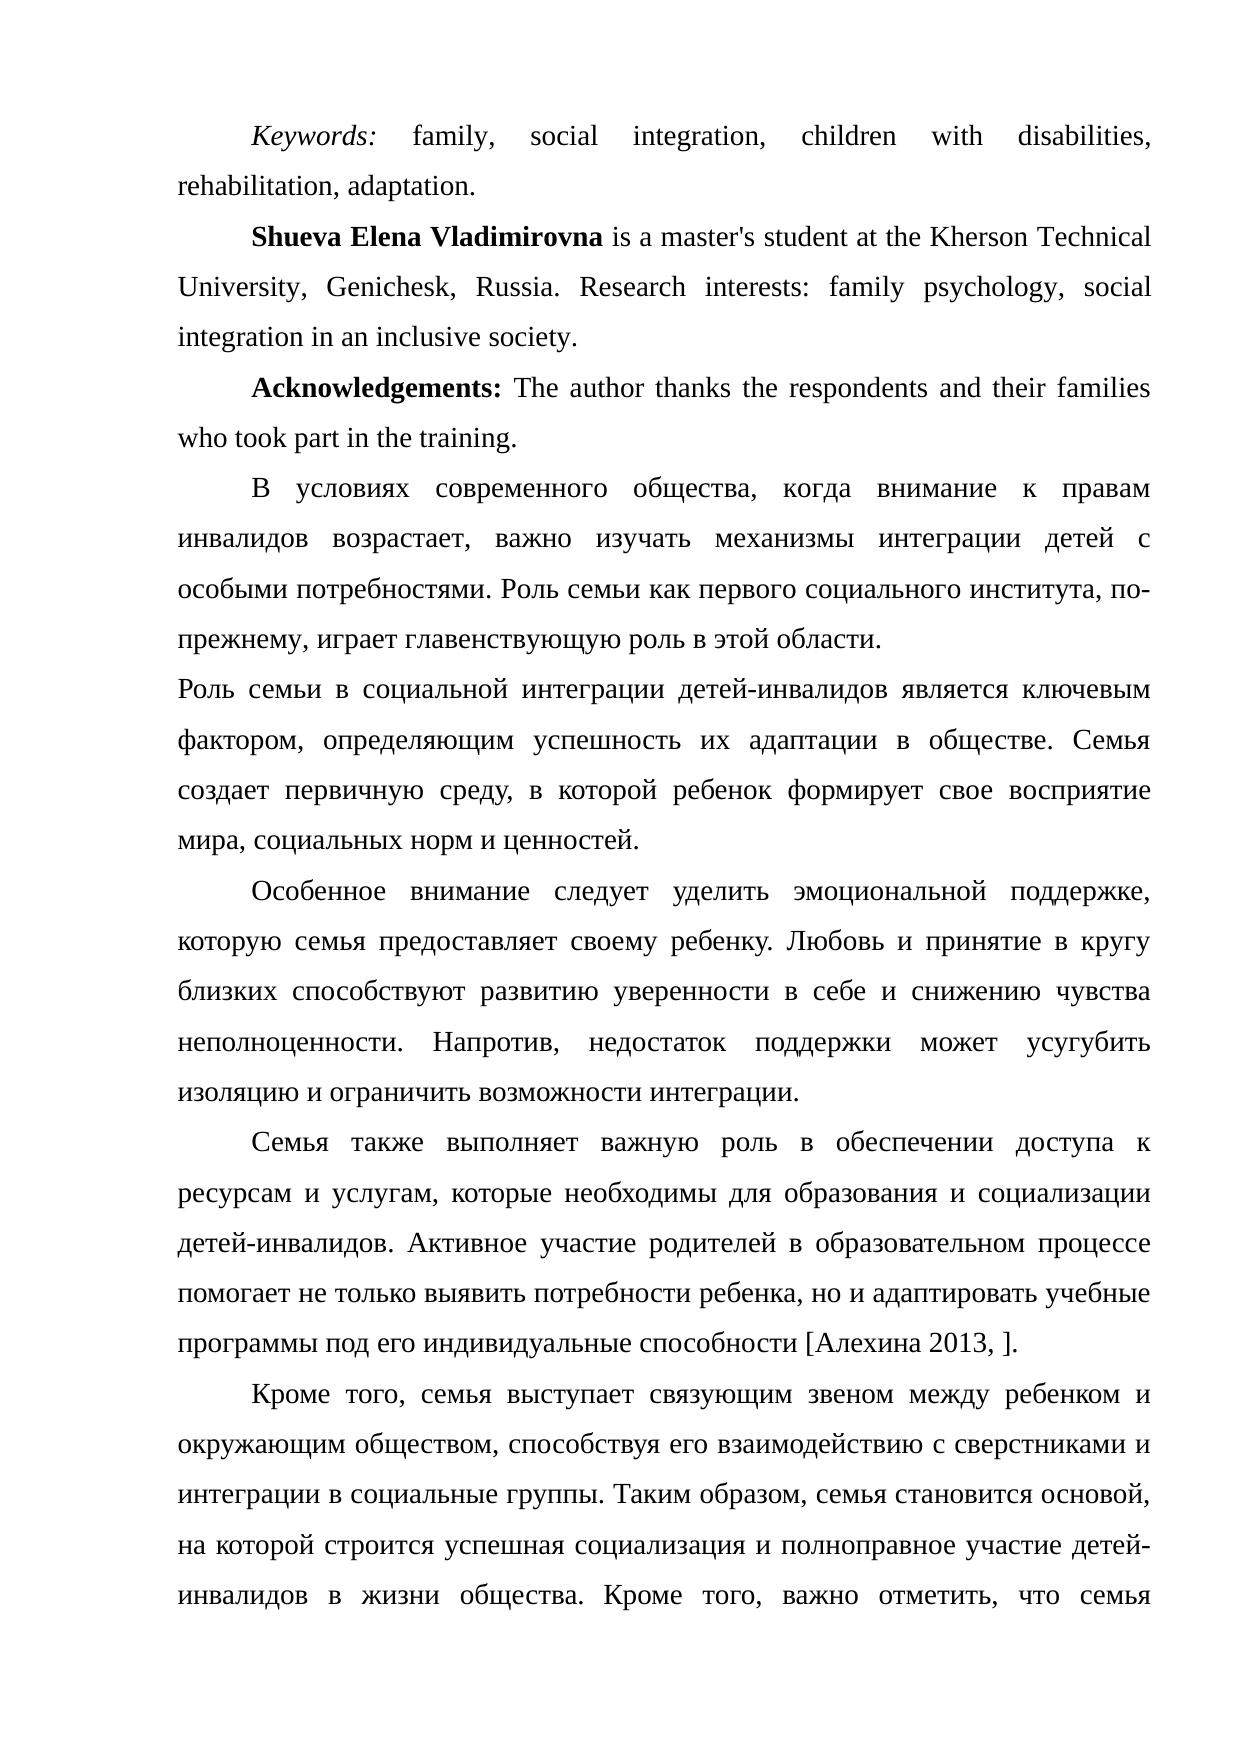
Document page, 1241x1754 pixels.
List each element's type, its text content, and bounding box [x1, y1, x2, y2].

text Семья также выполняет важную роль в обеспечении доступа к ресурсам и услугам, которые необходимы для образования и социализации детей-инвалидов. Активное участие родителей в образовательном процессе помогает не только выявить потребности ребенка, но и адаптировать учебные программы под его индивидуальные способности [Алехина 2013, ]. [177, 1124, 1152, 1359]
text В условиях современного общества, когда внимание к правам инвалидов возрастает, важно изучать механизмы интеграции детей с особыми потребностями. Роль семьи как первого социального института, по-прежнему, играет главенствующую роль в этой области. [177, 470, 1152, 655]
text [177, 1376, 1152, 1611]
text Acknowledgements: The author thanks the respondents and their families who took part in the training. [177, 370, 1152, 453]
text Shueva Elena Vladimirovna is a master's student at the Kherson Technical University, Genichesk, Russia. Research interests: family psychology, social integration in an inclusive society. [177, 219, 1152, 353]
text Роль семьи в социальной интеграции детей-инвалидов является ключевым фактором, определяющим успешность их адаптации в обществе. Семья создает первичную среду, в которой ребенок формирует свое восприятие мира, социальных норм и ценностей. [177, 672, 1152, 856]
text Особенное внимание следует уделить эмоциональной поддержке, которую семья предоставляет своему ребенку. Любовь и принятие в кругу близких способствуют развитию уверенности в себе и снижению чувства неполноценности. Напротив, недостаток поддержки может усугубить изоляцию и ограничить возможности интеграции. [177, 873, 1152, 1108]
text Keywords: family, social integration, children with disabilities, rehabilitation, adaptation. [177, 118, 1152, 202]
